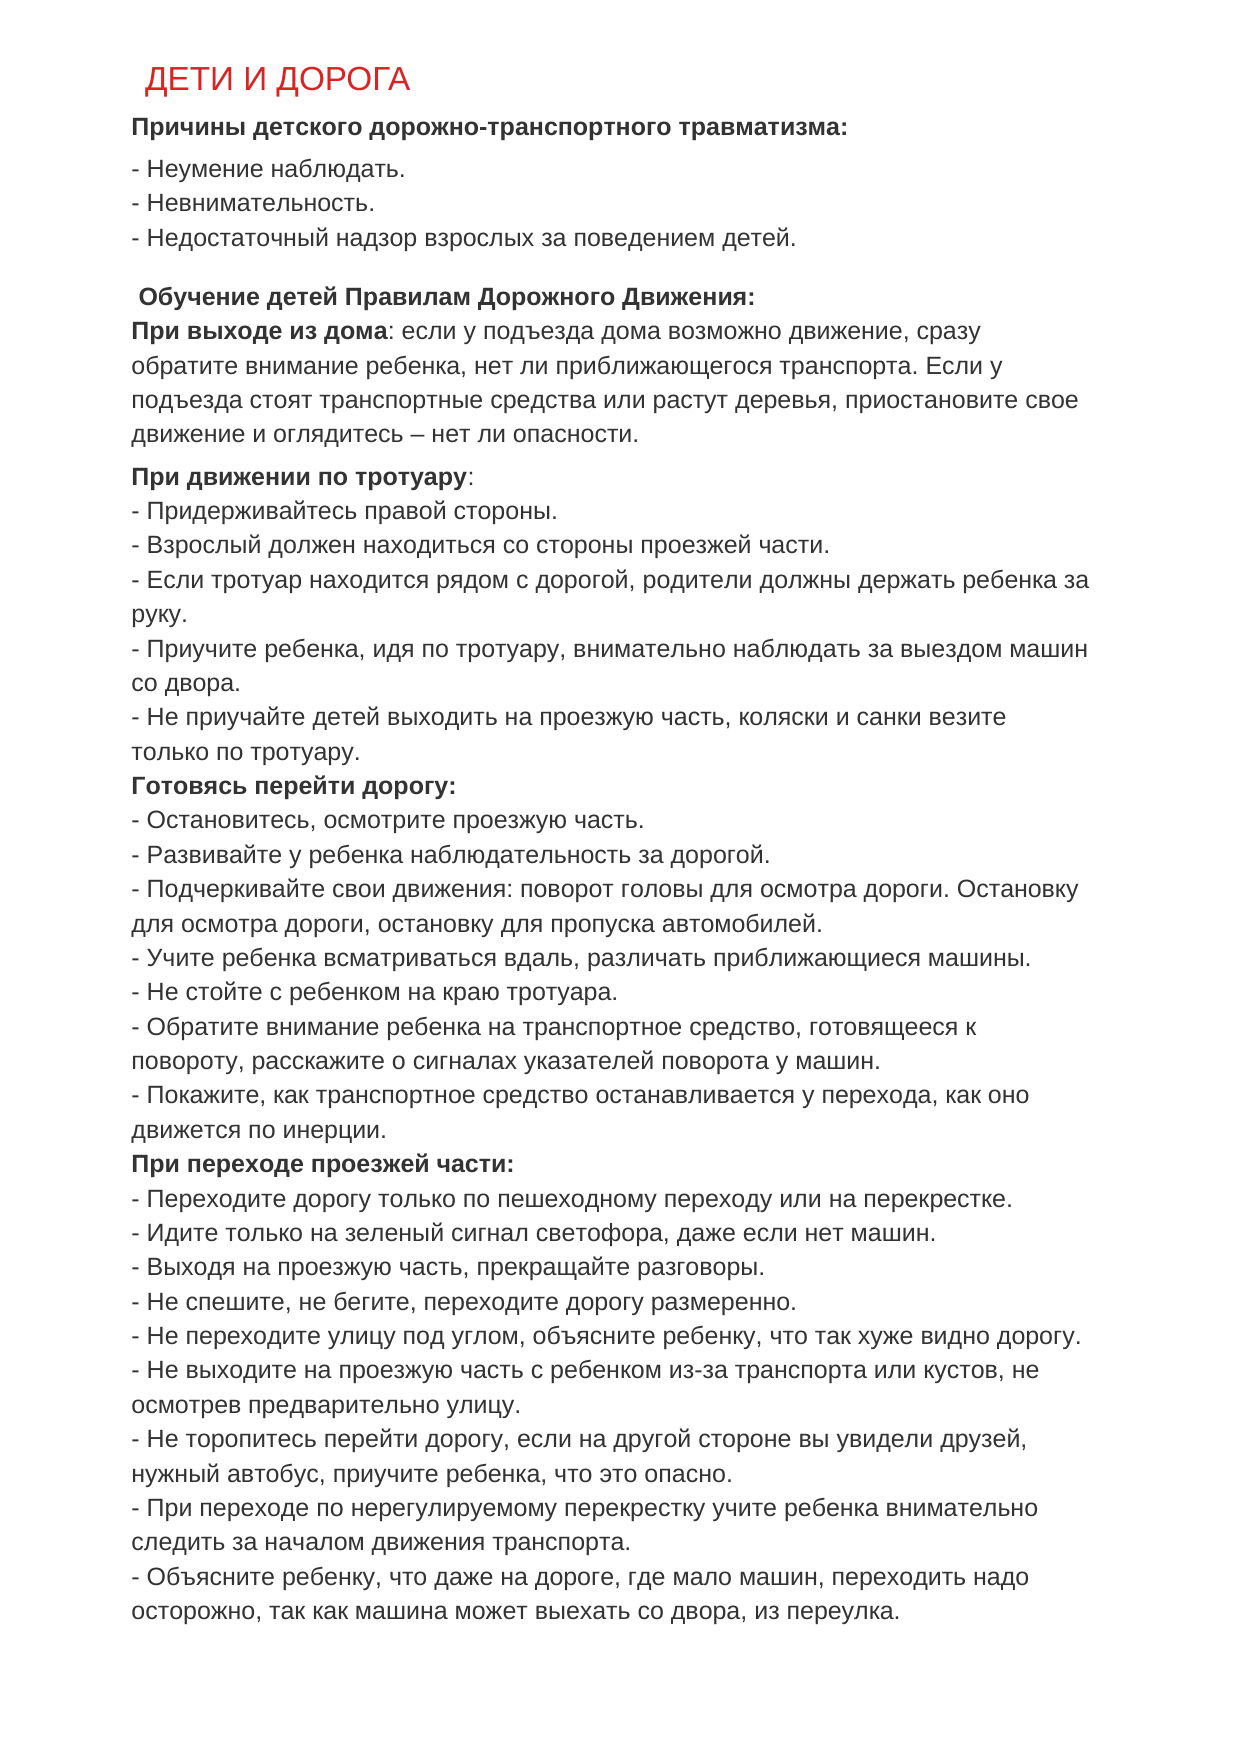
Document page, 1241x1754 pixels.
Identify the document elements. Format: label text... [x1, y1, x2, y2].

table_header ДЕТИ И ДОРОГА [131, 59, 423, 106]
